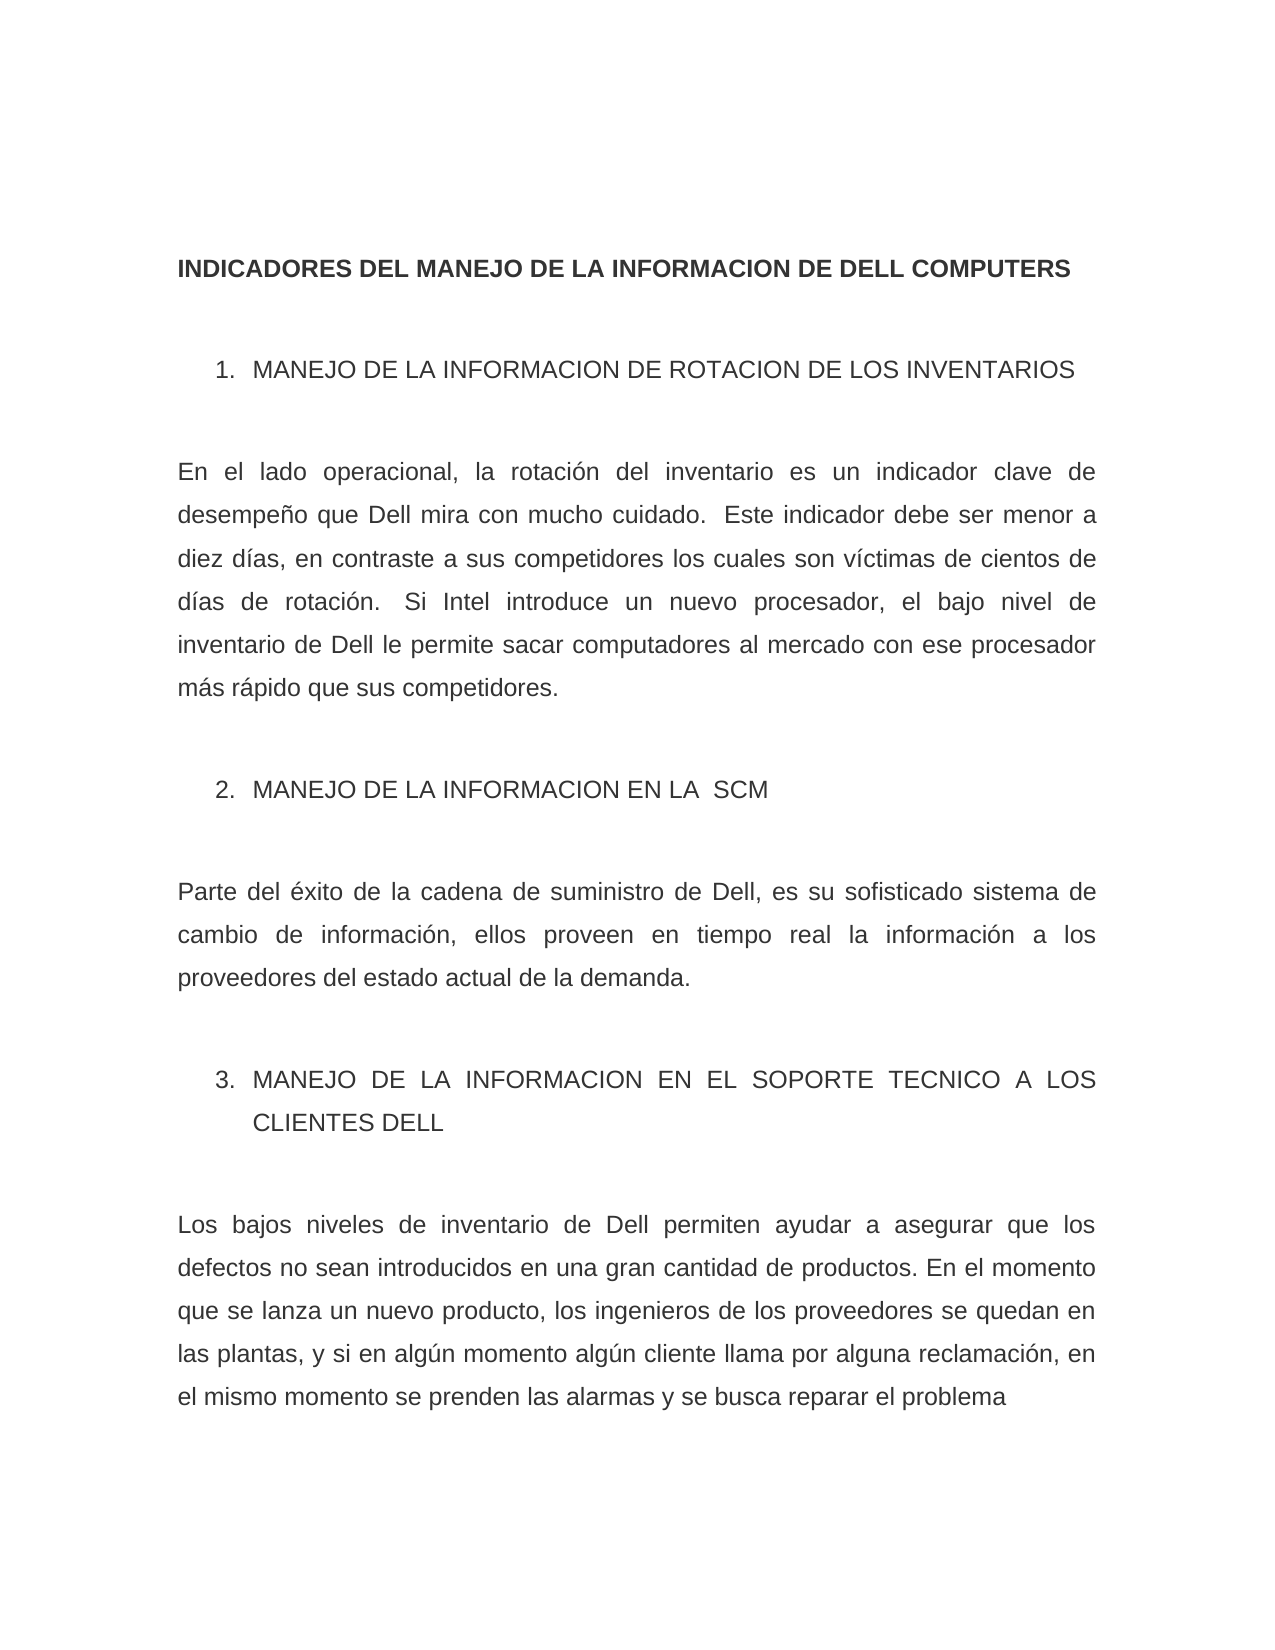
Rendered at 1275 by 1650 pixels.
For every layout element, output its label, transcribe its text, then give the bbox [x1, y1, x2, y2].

list MANEJO DE LA INFORMACION EN LA SCM [215, 775, 1098, 804]
text En el lado operacional, la rotación del inventario es un indicador clave de desempeño que Dell mira con mucho cuidado. Este indicador debe ser menor a diez días, en contraste a sus competidores los cuales son víctimas de cientos de días de rotación. Si Intel introduce un nuevo procesador, el bajo nivel de inventario de Dell le permite sacar computadores al mercado con ese procesador más rápido que sus competidores. [177, 457, 1098, 702]
text INDICADORES DEL MANEJO DE LA INFORMACION DE DELL COMPUTERS [177, 254, 1098, 282]
text Parte del éxito de la cadena de suministro de Dell, es su sofisticado sistema de cambio de información, ellos proveen en tiempo real la información a los proveedores del estado actual de la demanda. [177, 877, 1098, 992]
text Los bajos niveles de inventario de Dell permiten ayudar a asegurar que los defectos no sean introducidos en una gran cantidad de productos. En el momento que se lanza un nuevo producto, los ingenieros de los proveedores se quedan en las plantas, y si en algún momento algún cliente llama por alguna reclamación, en el mismo momento se prenden las alarmas y se busca reparar el problema [177, 1210, 1098, 1411]
list MANEJO DE LA INFORMACION EN EL SOPORTE TECNICO A LOS CLIENTES DELL [215, 1065, 1098, 1137]
list MANEJO DE LA INFORMACION DE ROTACION DE LOS INVENTARIOS [215, 356, 1098, 384]
